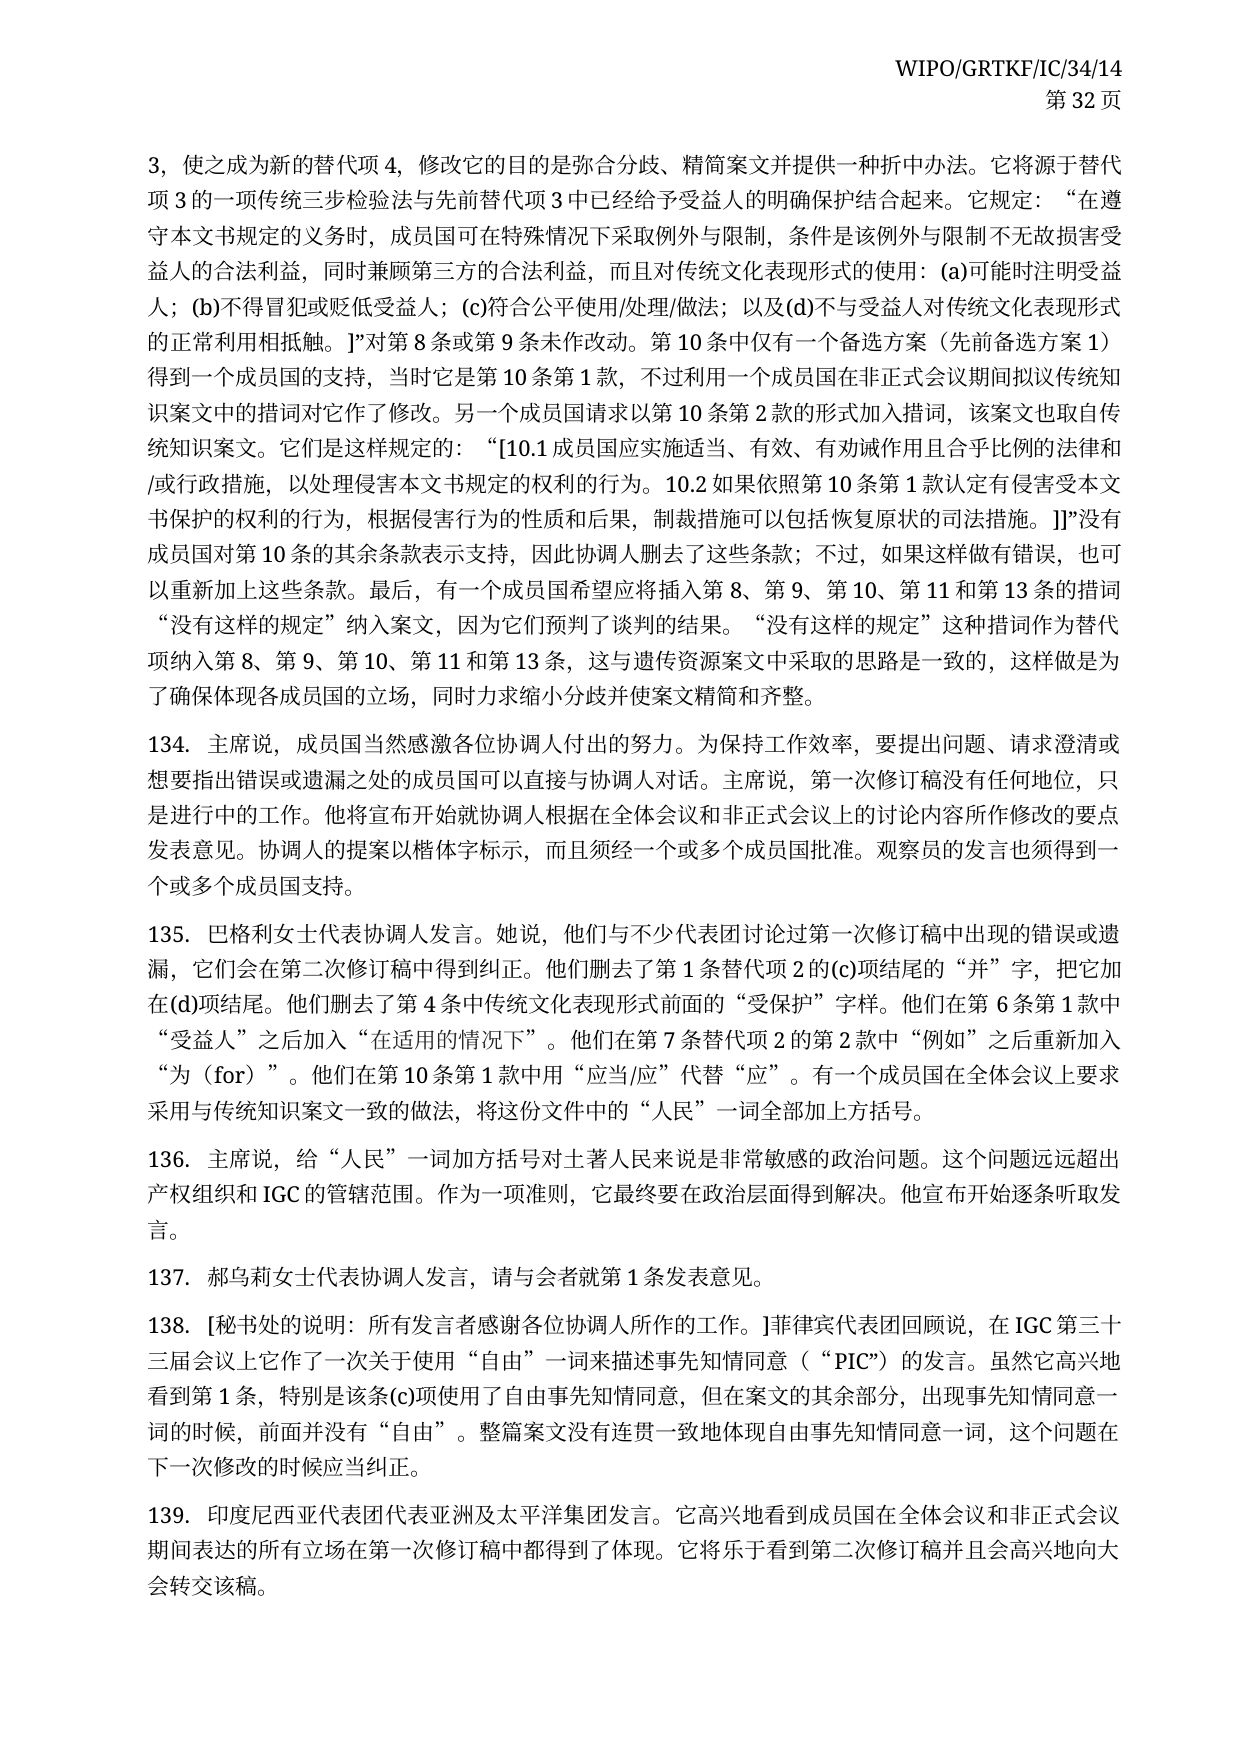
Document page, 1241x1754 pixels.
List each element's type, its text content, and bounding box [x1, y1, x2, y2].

list 巴格利女士代表协调人发言。她说，他们与不少代表团讨论过第一次修订稿中出现的错误或遗漏，它们会在第二次修订稿中得到纠正。他们删去了第1条替代项2的(c)项结尾的“并”字，把它加在(d)项结尾。他们删去了第4条中传统文化表现形式前面的“受保护”字样。他们在第6条第1款中“受益人”之后加入“在适用的情况下”。他们在第7条替代项2的第2款中“例如”之后重新加入“为（for）”。他们在第10条第1款中用“应当/应”代替“应”。有一个成员国在全体会议上要求采用与传统知识案文一致的做法，将这份文件中的“人民”一词全部加上方括号。 [148, 913, 1122, 1126]
list [秘书处的说明：所有发言者感谢各位协调人所作的工作。]菲律宾代表团回顾说，在IGC第三十三届会议上它作了一次关于使用“自由”一词来描述事先知情同意（“PIC”）的发言。虽然它高兴地看到第1条，特别是该条(c)项使用了自由事先知情同意，但在案文的其余部分，出现事先知情同意一词的时候，前面并没有“自由”。整篇案文没有连贯一致地体现自由事先知情同意一词，这个问题在下一次修改的时候应当纠正。 [148, 1305, 1122, 1482]
list 印度尼西亚代表团代表亚洲及太平洋集团发言。它高兴地看到成员国在全体会议和非正式会议期间表达的所有立场在第一次修订稿中都得到了体现。它将乐于看到第二次修订稿并且会高兴地向大会转交该稿。 [148, 1494, 1122, 1601]
list 郝乌莉女士代表协调人发言，请与会者就第1条发表意见。 [148, 1257, 1122, 1292]
list 主席说，给“人民”一词加方括号对土著人民来说是非常敏感的政治问题。这个问题远远超出产权组织和IGC的管辖范围。作为一项准则，它最终要在政治层面得到解决。他宣布开始逐条听取发言。 [148, 1138, 1122, 1244]
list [148, 144, 1122, 711]
list 主席说，成员国当然感激各位协调人付出的努力。为保持工作效率，要提出问题、请求澄清或想要指出错误或遗漏之处的成员国可以直接与协调人对话。主席说，第一次修订稿没有任何地位，只是进行中的工作。他将宣布开始就协调人根据在全体会议和非正式会议上的讨论内容所作修改的要点发表意见。协调人的提案以楷体字标示，而且须经一个或多个成员国批准。观察员的发言也须得到一个或多个成员国支持。 [148, 723, 1122, 901]
